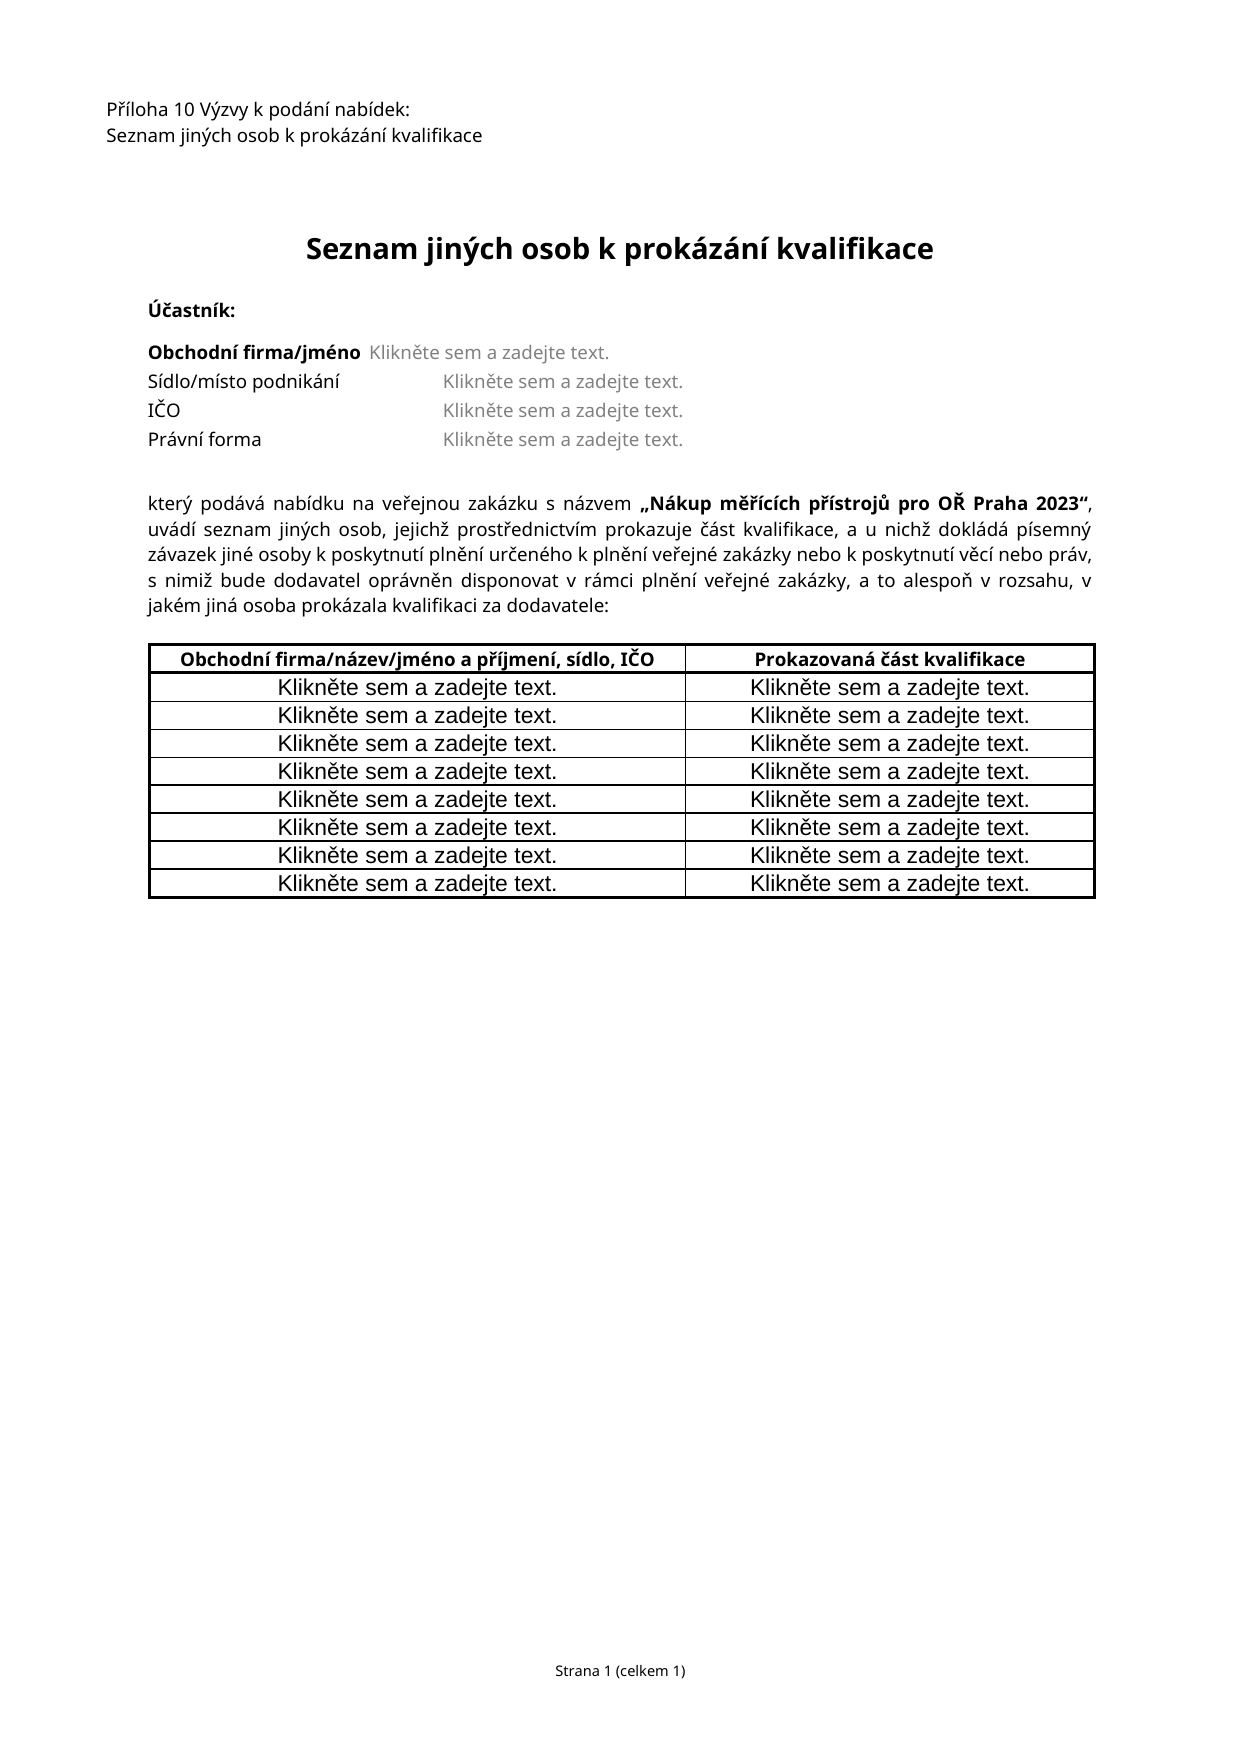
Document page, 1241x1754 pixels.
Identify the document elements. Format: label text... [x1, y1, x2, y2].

title Seznam jiných osob k prokázání kvalifikace [148, 228, 1093, 268]
text Sídlo/místo podnikání [148, 365, 1093, 394]
text Obchodní firma/jméno [148, 336, 1093, 365]
table_header Prokazovaná část kvalifikace [686, 646, 1093, 671]
text který podává nabídku na veřejnou zakázku s názvem „Nákup měřících přístrojů pro OŘ Praha 2023“, uvádí seznam jiných osob, jejichž prostřednictvím prokazuje část kvalifikace, a u nichž dokládá písemný závazek jiné osoby k poskytnutí plnění určeného k plnění veřejné zakázky nebo k poskytnutí věcí nebo práv, s nimiž bude dodavatel oprávněn disponovat v rámci plnění veřejné zakázky, a to alespoň v rozsahu, v jakém jiná osoba prokázala kvalifikaci za dodavatele: [148, 490, 1093, 618]
table_header Obchodní firma/název/jméno a příjmení, sídlo, IČO [151, 646, 685, 671]
text Právní forma [148, 423, 1093, 452]
text Účastník: [148, 293, 1093, 324]
text IČO [148, 394, 1093, 423]
